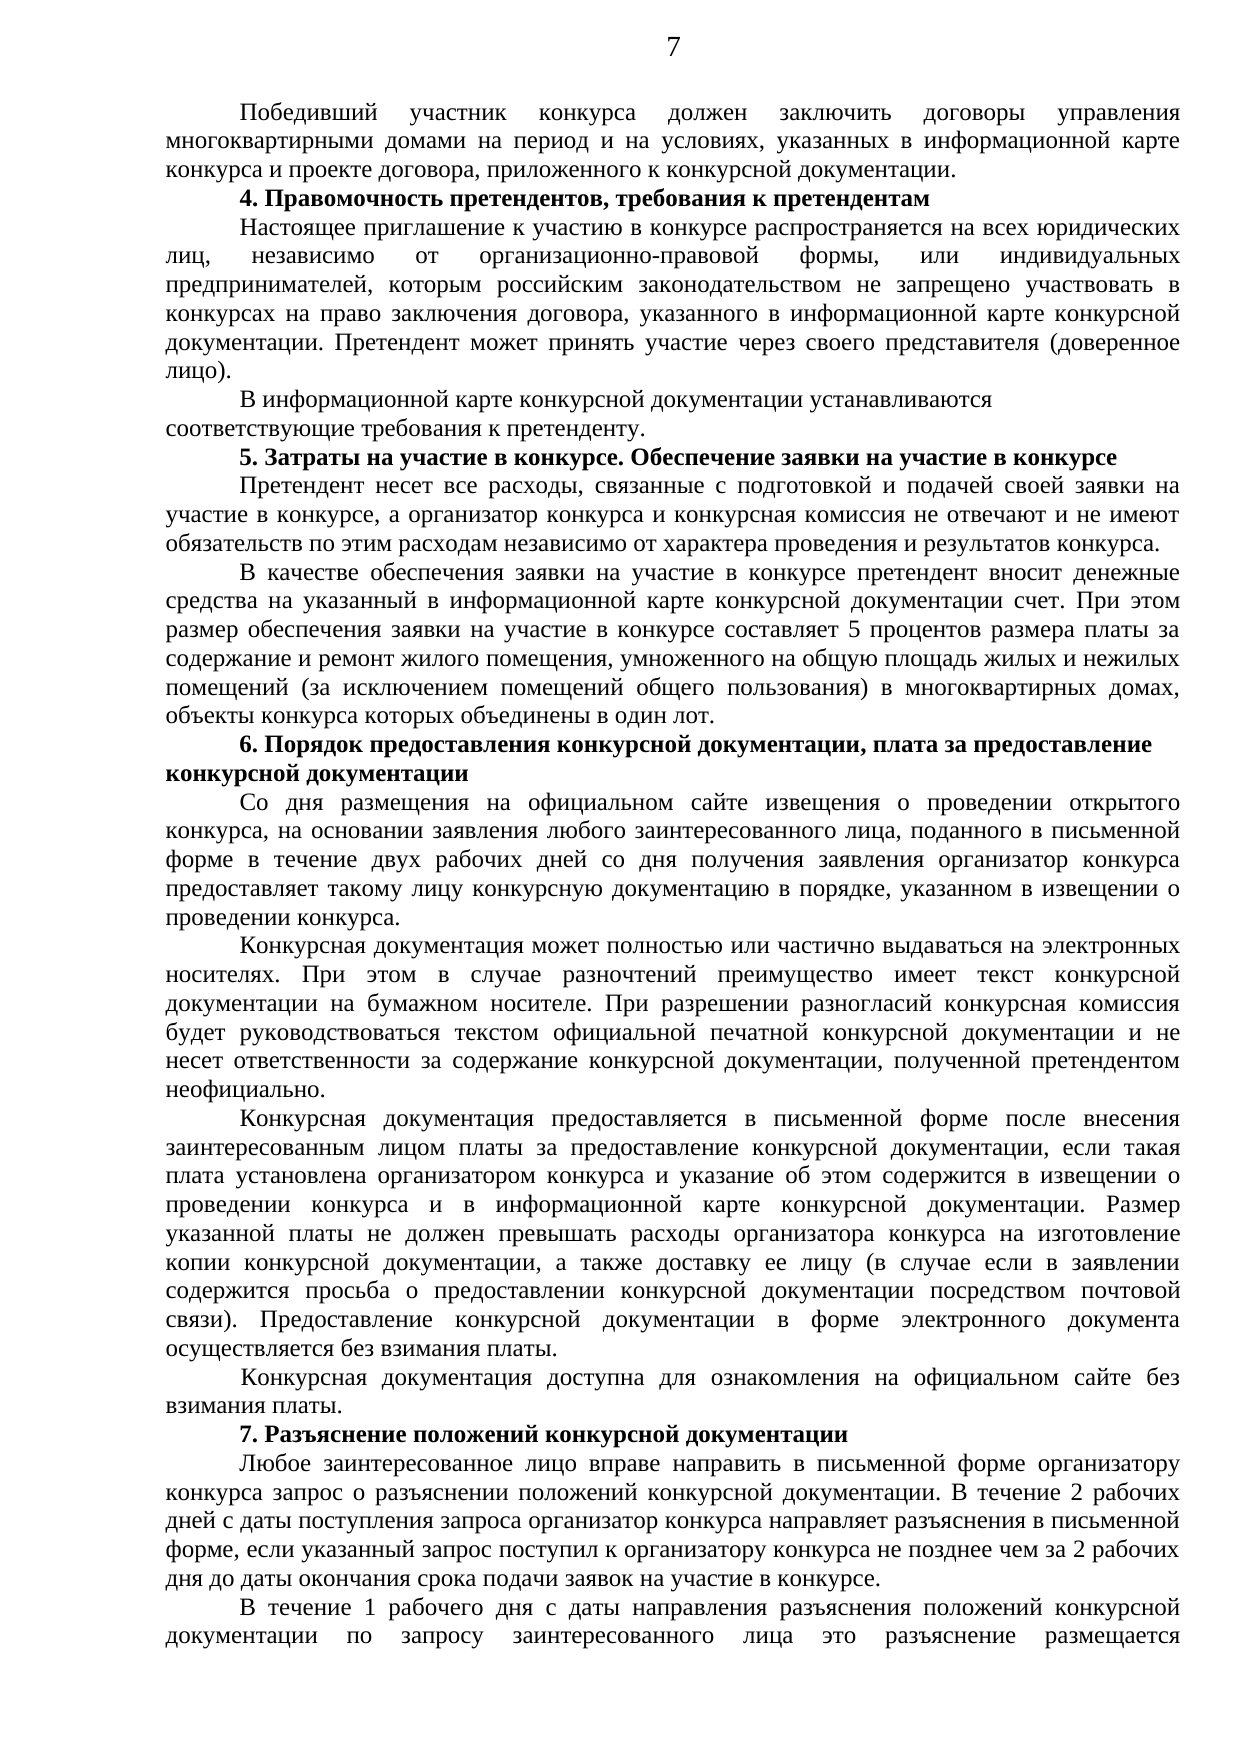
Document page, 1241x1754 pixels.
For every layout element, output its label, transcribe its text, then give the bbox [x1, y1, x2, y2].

text Любое заинтересованное лицо вправе направить в письменной форме организатору конкурса запрос о разъяснении положений конкурсной документации. В течение 2 рабочих дней с даты поступления запроса организатор конкурса направляет разъяснения в письменной форме, если указанный запрос поступил к организатору конкурса не позднее чем за 2 рабочих дня до даты окончания срока подачи заявок на участие в конкурсе. [165, 1448, 1181, 1592]
text Настоящее приглашение к участию в конкурсе распространяется на всех юридических лиц, независимо от организационно-правовой формы, или индивидуальных предпринимателей, которым российским законодательством не запрещено участвовать в конкурсах на право заключения договора, указанного в информационной карте конкурсной документации. Претендент может принять участие через своего представителя (доверенное лицо). [165, 212, 1181, 384]
text В качестве обеспечения заявки на участие в конкурсе претендент вносит денежные средства на указанный в информационной карте конкурсной документации счет. При этом размер обеспечения заявки на участие в конкурсе составляет 5 процентов размера платы за содержание и ремонт жилого помещения, умноженного на общую площадь жилых и нежилых помещений (за исключением помещений общего пользования) в многоквартирных домах, объекты конкурса которых объединены в один лот. [165, 557, 1181, 729]
text Победивший участник конкурса должен заключить договоры управления многоквартирными домами на период и на условиях, указанных в информационной карте конкурса и проекте договора, приложенного к конкурсной документации. [165, 97, 1181, 183]
subtitle 5. Затраты на участие в конкурсе. Обеспечение заявки на участие в конкурсе [165, 442, 1181, 470]
subtitle 4. Правомочность претендентов, требования к претендентам [165, 183, 1181, 212]
text Со дня размещения на официальном сайте извещения о проведении открытого конкурса, на основании заявления любого заинтересованного лица, поданного в письменной форме в течение двух рабочих дней со дня получения заявления организатор конкурса предоставляет такому лицу конкурсную документацию в порядке, указанном в извещении о проведении конкурса. [165, 787, 1181, 930]
text Конкурсная документация доступна для ознакомления на официальном сайте без взимания платы. [165, 1362, 1181, 1419]
text Конкурсная документация предоставляется в письменной форме после внесения заинтересованным лицом платы за предоставление конкурсной документации, если такая плата установлена организатором конкурса и указание об этом содержится в извещении о проведении конкурса и в информационной карте конкурсной документации. Размер указанной платы не должен превышать расходы организатора конкурса на изготовление копии конкурсной документации, а также доставку ее лицу (в случае если в заявлении содержится просьба о предоставлении конкурсной документации посредством почтовой связи). Предоставление конкурсной документации в форме электронного документа осуществляется без взимания платы. [165, 1103, 1181, 1362]
subtitle В информационной карте конкурсной документации устанавливаются соответствующие требования к претенденту. [165, 384, 1181, 442]
text Претендент несет все расходы, связанные с подготовкой и подачей своей заявки на участие в конкурсе, а организатор конкурса и конкурсная комиссия не отвечают и не имеют обязательств по этим расходам независимо от характера проведения и результатов конкурса. [165, 470, 1181, 557]
subtitle 7. Разъяснение положений конкурсной документации [165, 1419, 1181, 1448]
text Конкурсная документация может полностью или частично выдаваться на электронных носителях. При этом в случае разночтений преимущество имеет текст конкурсной документации на бумажном носителе. При разрешении разногласий конкурсная комиссия будет руководствоваться текстом официальной печатной конкурсной документации и не несет ответственности за содержание конкурсной документации, полученной претендентом неофициально. [165, 930, 1181, 1103]
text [165, 1592, 1181, 1649]
subtitle 6. Порядок предоставления конкурсной документации, плата за предоставление конкурсной документации [165, 729, 1181, 787]
